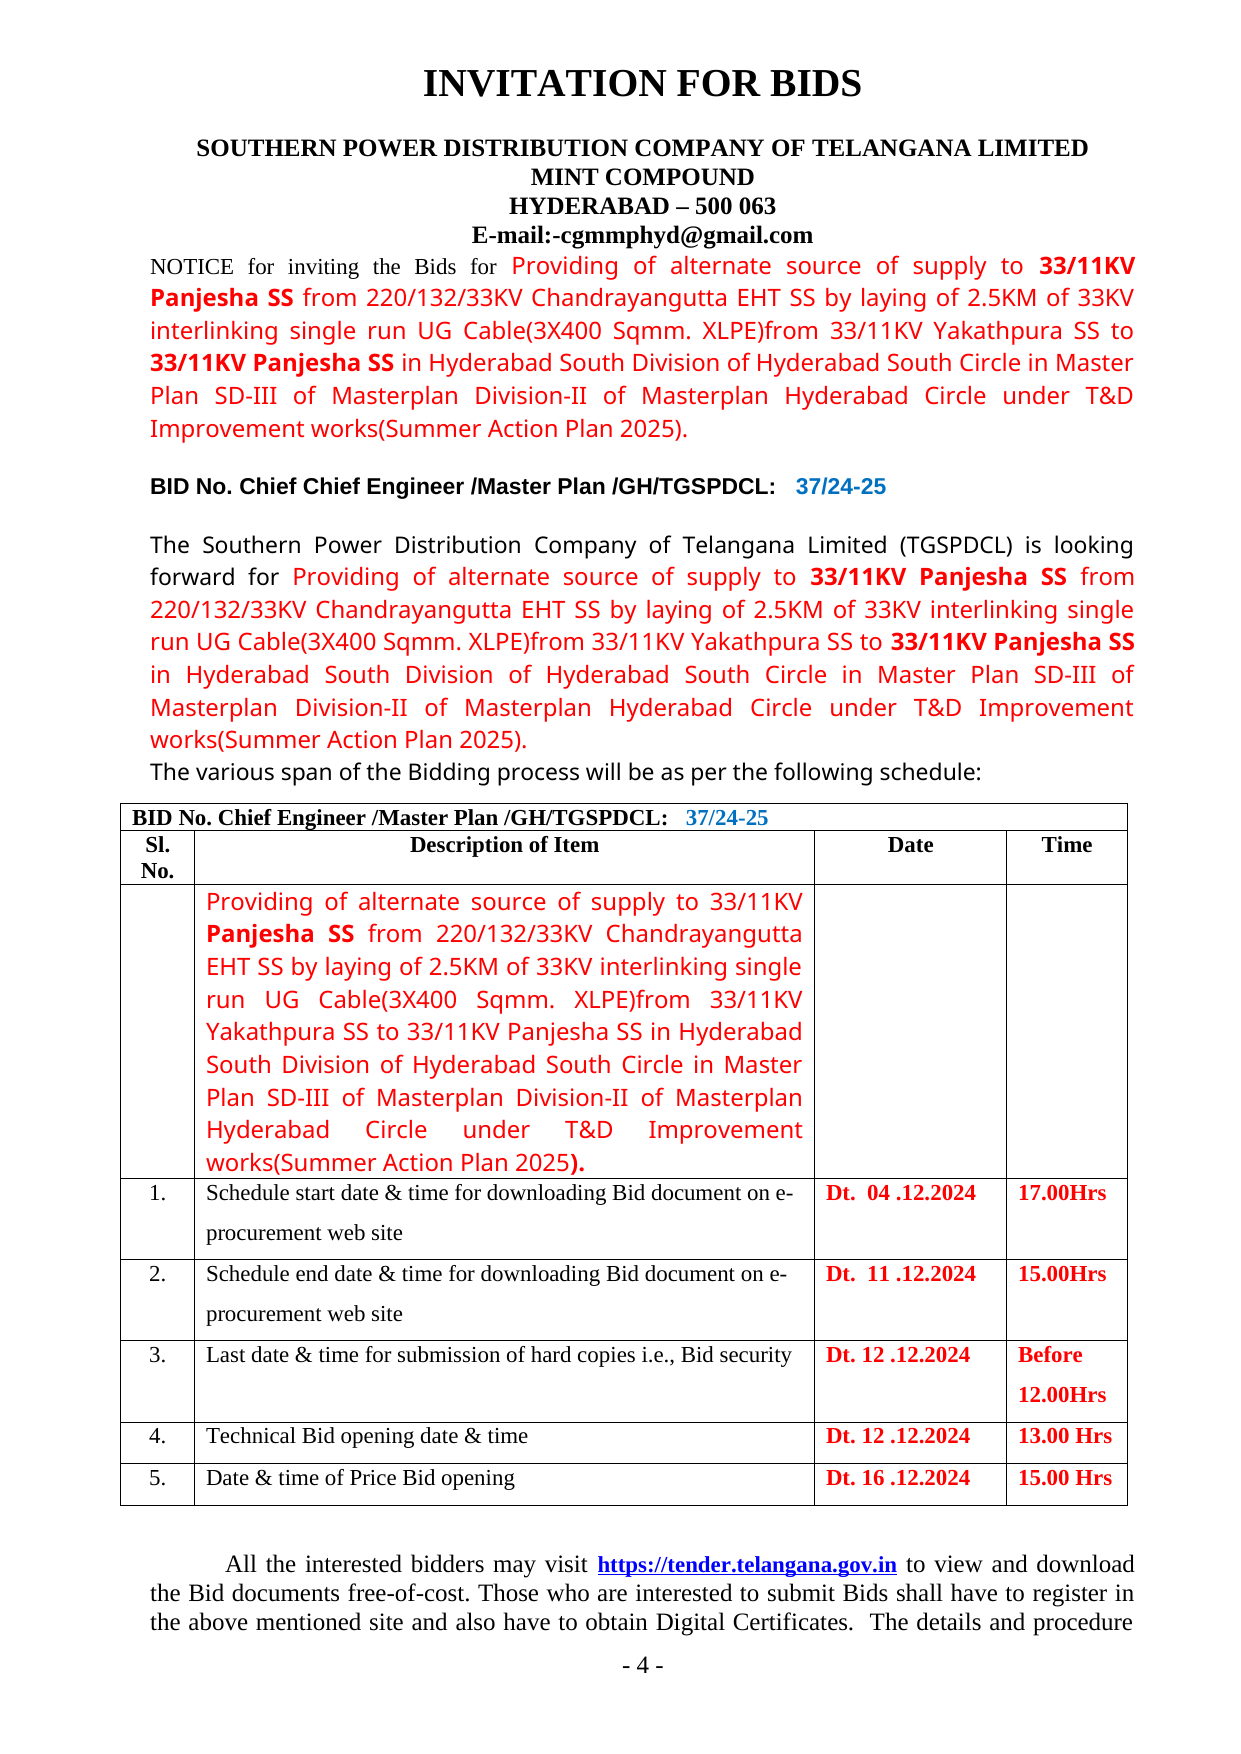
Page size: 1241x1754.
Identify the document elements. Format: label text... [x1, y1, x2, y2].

table_cell Sl. No. [121, 831, 194, 884]
table_cell Technical Bid opening date & time [195, 1423, 814, 1463]
table_cell Dt. 16 .12.2024 [815, 1464, 1006, 1505]
table_cell Dt. 11 .12.2024 [815, 1260, 1006, 1340]
table_cell 4. [121, 1423, 194, 1463]
text MINT COMPOUND [150, 162, 1135, 191]
table_cell 13.00 Hrs [1007, 1423, 1127, 1463]
table_cell 1. [121, 1179, 194, 1259]
text The various span of the Bidding process will be as per the following schedule: [150, 756, 1135, 787]
table_cell 17.00Hrs [1007, 1179, 1127, 1259]
table_cell Dt. 12 .12.2024 [815, 1423, 1006, 1463]
table_cell Description of Item [195, 831, 814, 884]
table_cell 3. [121, 1341, 194, 1422]
table_cell [1007, 885, 1127, 1178]
table_cell Schedule start date & time for downloading Bid document on e-procurement web site [195, 1179, 814, 1259]
table_cell Time [1007, 831, 1127, 884]
text SOUTHERN POWER DISTRIBUTION COMPANY OF TELANGANA LIMITED [150, 133, 1135, 162]
table_cell Date & time of Price Bid opening [195, 1464, 814, 1505]
table_cell Dt. 04 .12.2024 [815, 1179, 1006, 1259]
text – 500 063 [150, 191, 1135, 220]
text E-mail:-cgmmphyd@gmail.com [150, 220, 1135, 248]
table_cell 5. [121, 1464, 194, 1505]
text INVITATION FOR BIDS [150, 59, 1135, 105]
text The Southern Power Distribution Company of Telangana Limited (TGSPDCL) is looking forward for Providing of alternate source of supply to 33/11KV Panjesha SS from 220/132/33KV Chandrayangutta EHT SS by laying of 2.5KM of 33KV interlinking single run UG Cable(3X400 Sqmm. XLPE)from 33/11KV Yakathpura SS to 33/11KV Panjesha SS in Hyderabad South Division of Hyderabad South Circle in Master Plan SD-III of Masterplan Division-II of Masterplan Hyderabad Circle under T&D Improvement works(Summer Action Plan 2025). [150, 529, 1135, 756]
table_cell 2. [121, 1260, 194, 1340]
text NOTICE for inviting the Bids for Providing of alternate source of supply to 33/11KV Panjesha SS from 220/132/33KV Chandrayangutta EHT SS by laying of 2.5KM of 33KV interlinking single run UG Cable(3X400 Sqmm. XLPE)from 33/11KV Yakathpura SS to 33/11KV Panjesha SS in Hyderabad South Division of Hyderabad South Circle in Master Plan SD-III of Masterplan Division-II of Masterplan Hyderabad Circle under T&D Improvement works(Summer Action Plan 2025). [150, 248, 1135, 444]
table_cell Before 12.00Hrs [1007, 1341, 1127, 1422]
table_cell Schedule end date & time for downloading Bid document on e-procurement web site [195, 1260, 814, 1340]
table_cell 15.00 Hrs [1007, 1464, 1127, 1505]
table_cell Dt. 12 .12.2024 [815, 1341, 1006, 1422]
table_cell Date [815, 831, 1006, 884]
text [150, 1549, 1135, 1635]
table_cell Last date & time for submission of hard copies i.e., Bid security [195, 1341, 814, 1422]
text BID No. Chief Chief Engineer /Master Plan /GH/TGSPDCL: 37/24-25 [150, 473, 1135, 499]
table_header BID No. Chief Engineer /Master Plan /GH/TGSPDCL: 37/24-25 [121, 804, 1127, 830]
table_cell Providing of alternate source of supply to 33/11KV Panjesha SS from 220/132/33KV Chandrayangutta EHT SS by laying of 2.5KM of 33KV interlinking single run UG Cable(3X400 Sqmm. XLPE)from 33/11KV Yakathpura SS to 33/11KV Panjesha SS in Hyderabad South Division of Hyderabad South Circle in Master Plan SD-III of Masterplan Division-II of Masterplan Hyderabad Circle under T&D Improvement works(Summer Action Plan 2025). [195, 885, 814, 1178]
table_cell [121, 885, 194, 1178]
table_cell [815, 885, 1006, 1178]
table_cell 15.00Hrs [1007, 1260, 1127, 1340]
